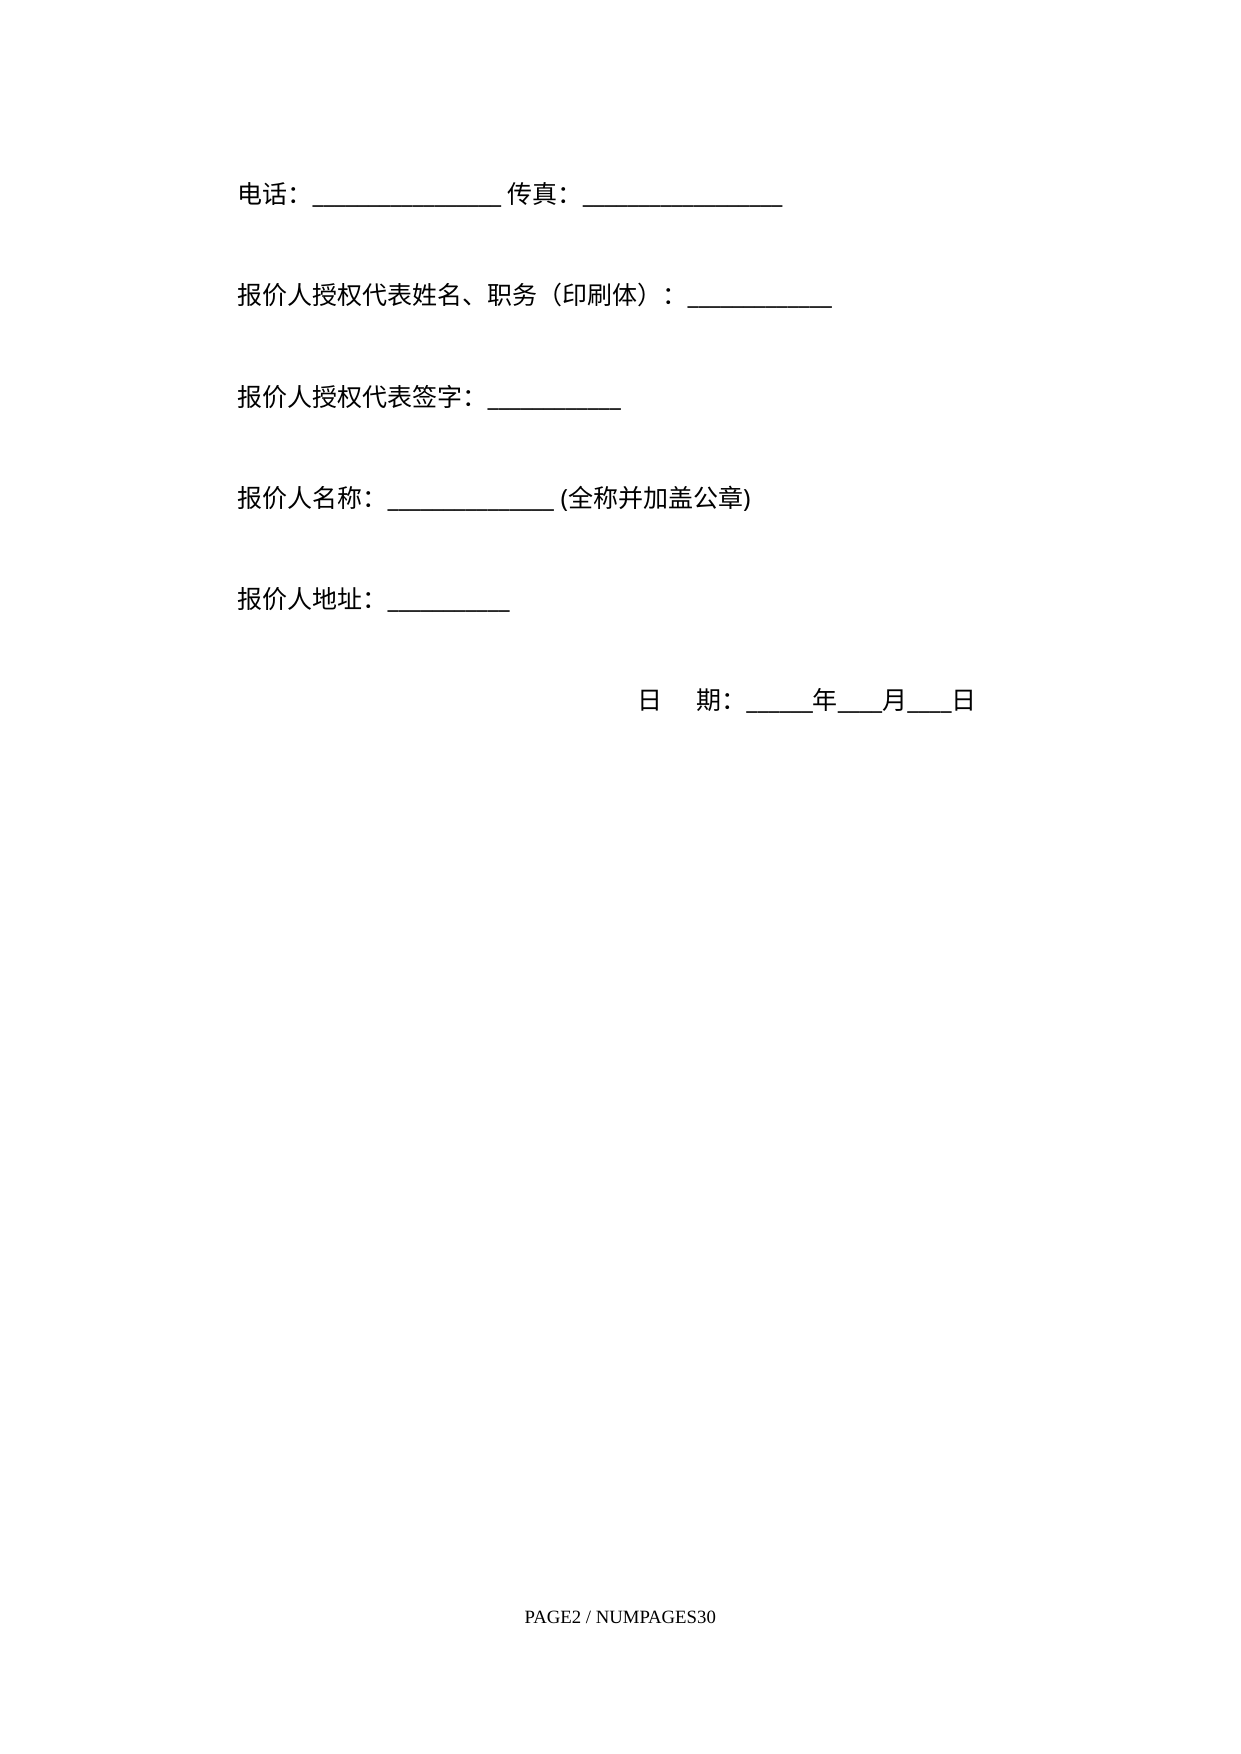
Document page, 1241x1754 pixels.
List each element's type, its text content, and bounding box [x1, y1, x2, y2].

text 报价人授权代表签字：____________ [187, 363, 1053, 428]
text 电话：_________________ 传真：__________________ [187, 160, 1053, 225]
text 报价人授权代表姓名、职务（印刷体）：_____________ [187, 261, 1053, 326]
text 报价人名称：_______________ (全称并加盖公章) [187, 464, 1053, 529]
text 日 期：______年____月____日 [187, 666, 1053, 731]
text 报价人地址：___________ [187, 565, 1053, 630]
